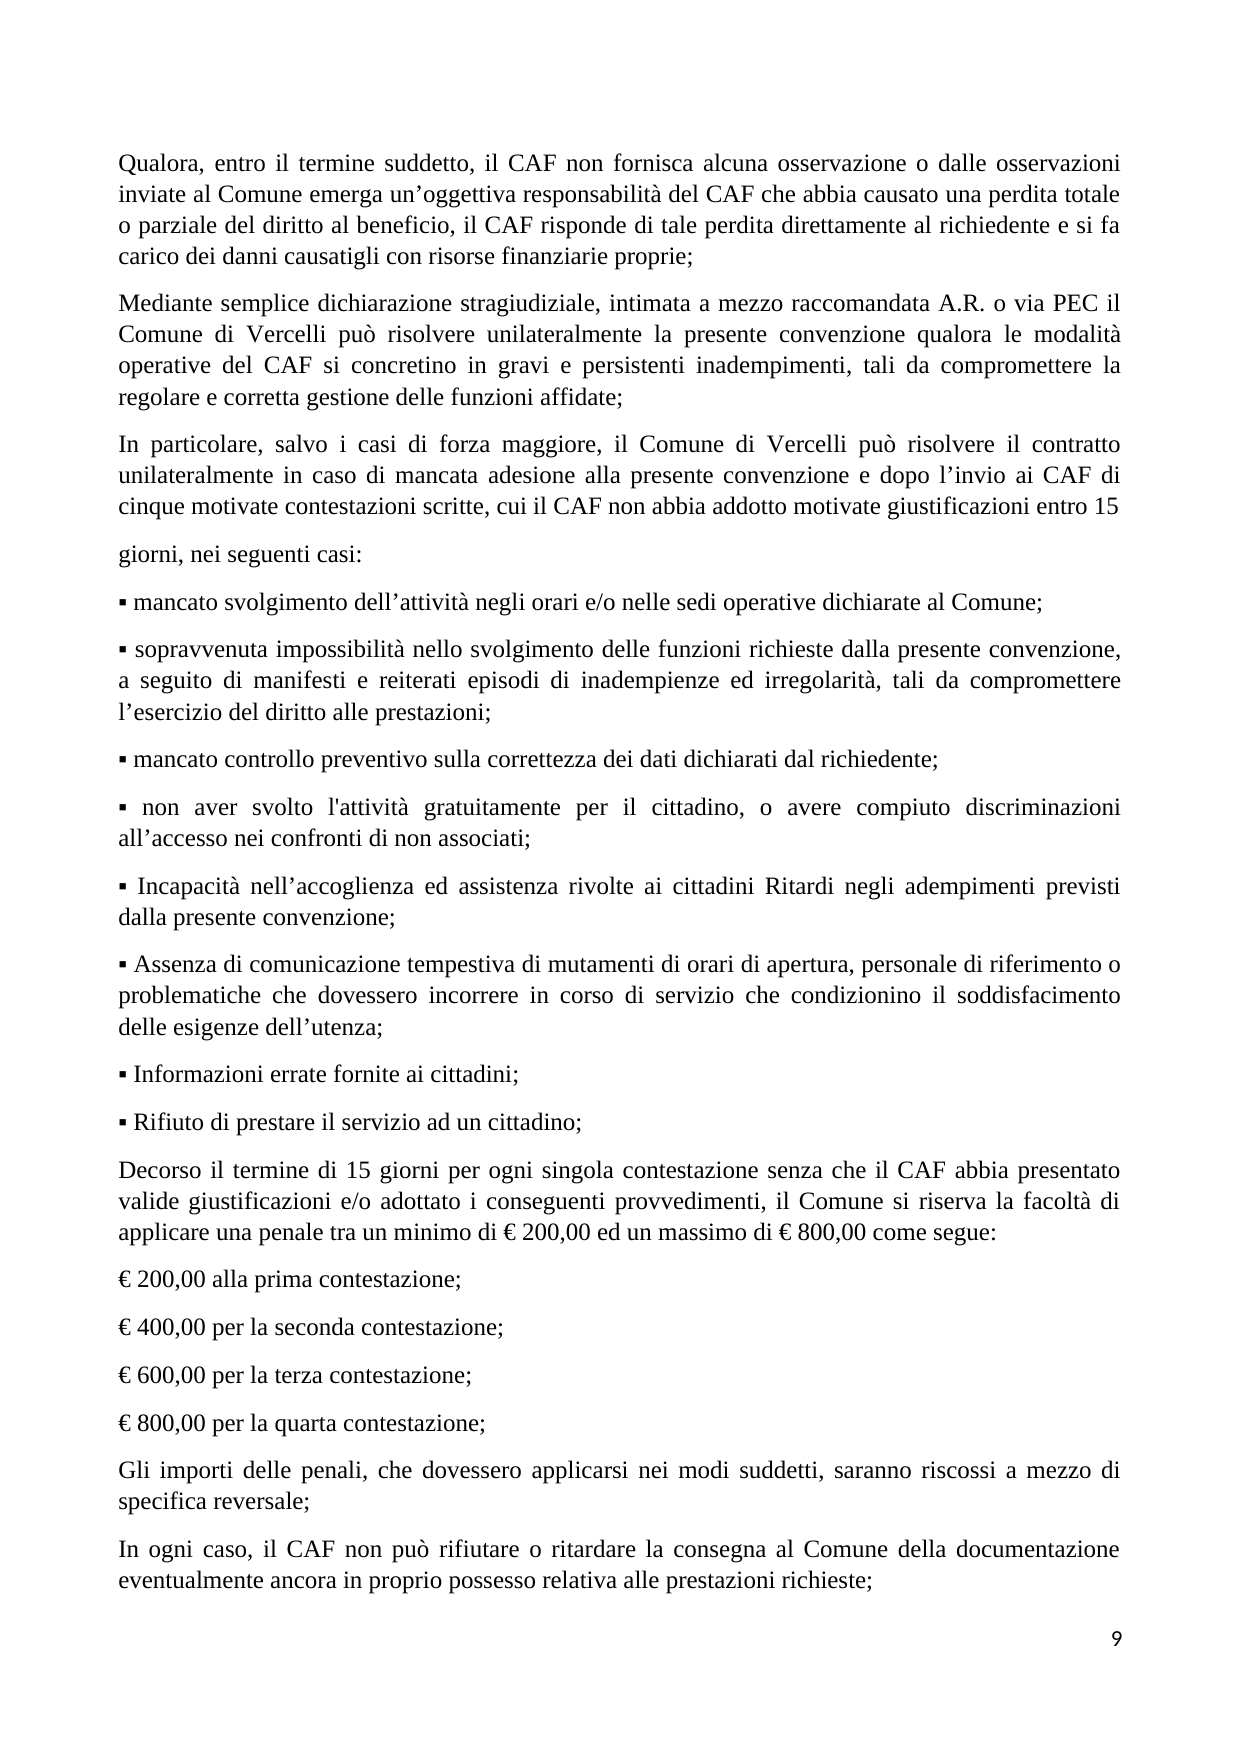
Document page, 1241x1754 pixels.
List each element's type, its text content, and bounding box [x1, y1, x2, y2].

text € 600,00 per la terza contestazione; [118, 1360, 1122, 1389]
text € 200,00 alla prima contestazione; [118, 1264, 1122, 1293]
text € 800,00 per la quarta contestazione; [118, 1408, 1122, 1436]
text ▪ non aver svolto l'attività gratuitamente per il cittadino, o avere compiuto discriminazioni all’accesso nei confronti di non associati; [118, 792, 1122, 852]
text Decorso il termine di 15 giorni per ogni singola contestazione senza che il CAF abbia presentato valide giustificazioni e/o adottato i conseguenti provvedimenti, il Comune si riserva la facoltà di applicare una penale tra un minimo di € 200,00 ed un massimo di € 800,00 come segue: [118, 1155, 1122, 1246]
text € 400,00 per la seconda contestazione; [118, 1312, 1122, 1341]
text Qualora, entro il termine suddetto, il CAF non fornisca alcuna osservazione o dalle osservazioni inviate al Comune emerga un’oggettiva responsabilità del CAF che abbia causato una perdita totale o parziale del diritto al beneficio, il CAF risponde di tale perdita direttamente al richiedente e si fa carico dei danni causatigli con risorse finanziarie proprie; [118, 148, 1122, 269]
text ▪ Incapacità nell’accoglienza ed assistenza rivolte ai cittadini Ritardi negli adempimenti previsti dalla presente convenzione; [118, 871, 1122, 931]
text ▪ Rifiuto di prestare il servizio ad un cittadino; [118, 1107, 1122, 1136]
text Gli importi delle penali, che dovessero applicarsi nei modi suddetti, saranno riscossi a mezzo di specifica reversale; [118, 1455, 1122, 1515]
text ▪ mancato controllo preventivo sulla correttezza dei dati dichiarati dal richiedente; [118, 744, 1122, 773]
text ▪ sopravvenuta impossibilità nello svolgimento delle funzioni richieste dalla presente convenzione, a seguito di manifesti e reiterati episodi di inadempienze ed irregolarità, tali da compromettere l’esercizio del diritto alle prestazioni; [118, 634, 1122, 725]
text ▪ mancato svolgimento dell’attività negli orari e/o nelle sedi operative dichiarate al Comune; [118, 587, 1122, 616]
text ▪ Informazioni errate fornite ai cittadini; [118, 1059, 1122, 1088]
text In ogni caso, il CAF non può rifiutare o ritardare la consegna al Comune della documentazione eventualmente ancora in proprio possesso relativa alle prestazioni richieste; [118, 1534, 1122, 1594]
text Mediante semplice dichiarazione stragiudiziale, intimata a mezzo raccomandata A.R. o via PEC il Comune di Vercelli può risolvere unilateralmente la presente convenzione qualora le modalità operative del CAF si concretino in gravi e persistenti inadempimenti, tali da compromettere la regolare e corretta gestione delle funzioni affidate; [118, 288, 1122, 410]
text ▪ Assenza di comunicazione tempestiva di mutamenti di orari di apertura, personale di riferimento o problematiche che dovessero incorrere in corso di servizio che condizionino il soddisfacimento delle esigenze dell’utenza; [118, 949, 1122, 1040]
text giorni, nei seguenti casi: [118, 539, 1122, 568]
text In particolare, salvo i casi di forza maggiore, il Comune di Vercelli può risolvere il contratto unilateralmente in caso di mancata adesione alla presente convenzione e dopo l’invio ai CAF di cinque motivate contestazioni scritte, cui il CAF non abbia addotto motivate giustificazioni entro 15 [118, 429, 1122, 520]
